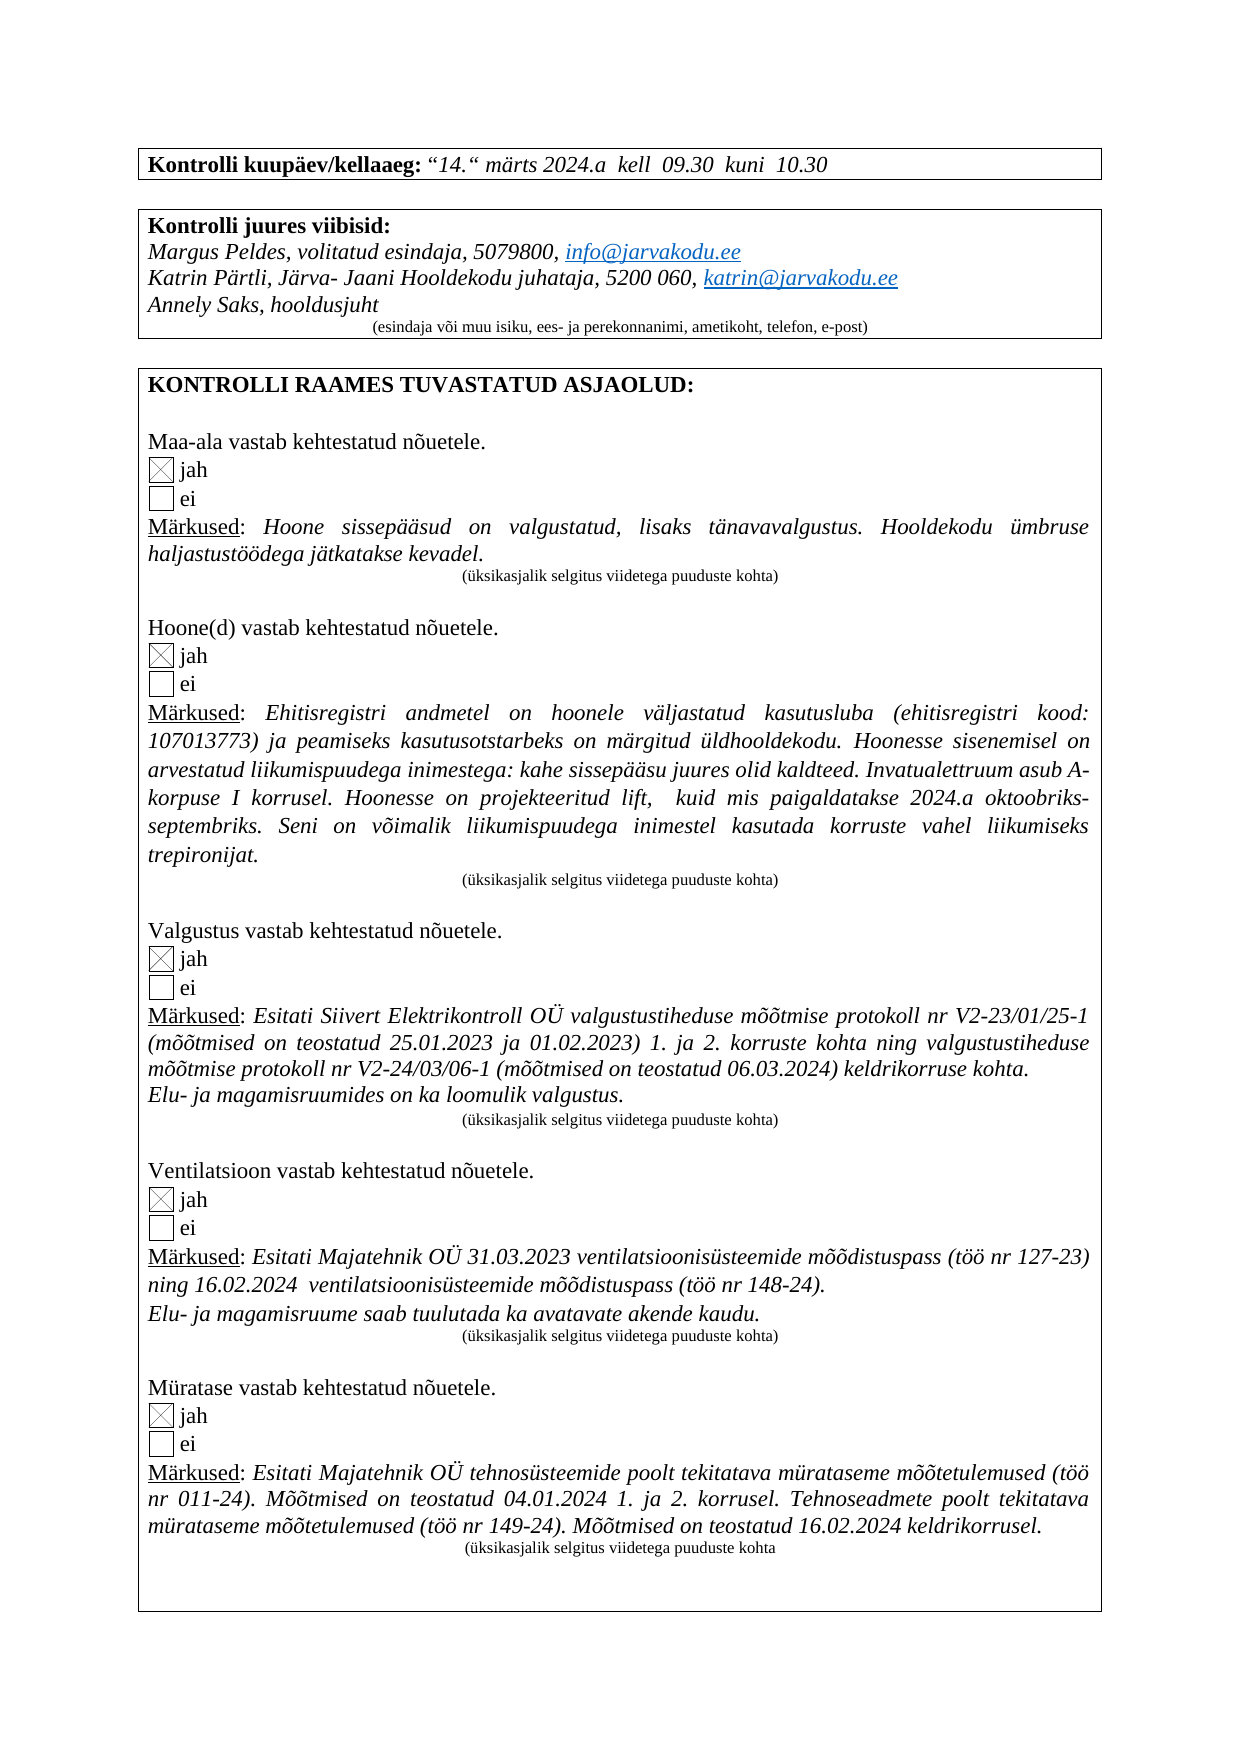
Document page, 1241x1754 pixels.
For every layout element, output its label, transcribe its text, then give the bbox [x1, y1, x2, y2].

text (üksikasjalik selgitus viidetega puuduste kohta) [139, 1107, 1101, 1129]
text jah [139, 453, 1101, 482]
text jah [139, 1399, 1101, 1427]
text ei [139, 1211, 1101, 1240]
text (esindaja või muu isiku, ees- ja perekonnanimi, ametikoht, telefon, e-post) [139, 314, 1101, 338]
text Müratase vastab kehtestatud nõuetele. [139, 1371, 1101, 1399]
text Märkused: Esitati Majatehnik OÜ tehnosüsteemide poolt tekitatava mürataseme mõõtetulemused (töö nr 011-24). Mõõtmised on teostatud 04.01.2024 1. ja 2. korrusel. Tehnoseadmete poolt tekitatava mürataseme mõõtetulemused (töö nr 149-24). Mõõtmised on teostatud 16.02.2024 keldrikorrusel. [139, 1456, 1101, 1538]
text Elu- ja magamisruumides on ka loomulik valgustus. [148, 1081, 1093, 1107]
text Katrin Pärtli, Järva- Jaani Hooldekodu juhataja, 5200 060, katrin@jarvakodu.ee [148, 264, 1093, 291]
text (üksikasjalik selgitus viidetega puuduste kohta) [139, 866, 1101, 889]
text Ventilatsioon vastab kehtestatud nõuetele. [139, 1154, 1101, 1183]
text ei [139, 667, 1101, 696]
text jah [139, 942, 1101, 971]
text ei [139, 482, 1101, 510]
text ei [139, 1427, 1101, 1456]
text jah [139, 1183, 1101, 1211]
text Hoone(d) vastab kehtestatud nõuetele. [139, 610, 1101, 639]
text Kontrolli juures viibisid: [139, 210, 1101, 238]
text Valgustus vastab kehtestatud nõuetele. [139, 914, 1101, 942]
text (üksikasjalik selgitus viidetega puuduste kohta [148, 1538, 1093, 1557]
text (üksikasjalik selgitus viidetega puuduste kohta) [148, 566, 1093, 585]
text Kontrolli kuupäev/kellaaeg: “14.“ märts 2024.a kell 09.30 kuni 10.30 [139, 149, 1101, 179]
text Märkused: Hoone sissepääsud on valgustatud, lisaks tänavavalgustus. Hooldekodu ümbruse haljastustöödega jätkatakse kevadel. [139, 510, 1101, 566]
text Märkused: Esitati Siivert Elektrikontroll OÜ valgustustiheduse mõõtmise protokoll nr V2-23/01/25-1 (mõõtmised on teostatud 25.01.2023 ja 01.02.2023) 1. ja 2. korruste kohta ning valgustustiheduse mõõtmise protokoll nr V2-24/03/06-1 (mõõtmised on teostatud 06.03.2024) keldrikorruse kohta. [139, 999, 1101, 1081]
text Annely Saks, hooldusjuht [148, 291, 1093, 314]
text ei [139, 971, 1101, 999]
text (üksikasjalik selgitus viidetega puuduste kohta) [148, 1326, 1093, 1345]
text jah [139, 639, 1101, 667]
text KONTROLLI RAAMES TUVASTATUD ASJAOLUD: [139, 369, 1101, 397]
text Märkused: Esitati Majatehnik OÜ 31.03.2023 ventilatsioonisüsteemide mõõdistuspass (töö nr 127-23) ning 16.02.2024 ventilatsioonisüsteemide mõõdistuspass (töö nr 148-24). [139, 1240, 1101, 1297]
text Märkused: Ehitisregistri andmetel on hoonele väljastatud kasutusluba (ehitisregistri kood: 107013773) ja peamiseks kasutusotstarbeks on märgitud üldhooldekodu. Hoonesse sisenemisel on arvestatud liikumispuudega inimestega: kahe sissepääsu juures olid kaldteed. Invatualettruum asub A- korpuse I korrusel. Hoonesse on projekteeritud lift, kuid mis paigaldatakse 2024.a oktoobriks- septembriks. Seni on võimalik liikumispuudega inimestel kasutada korruste vahel liikumiseks trepironijat. [139, 696, 1101, 866]
text Elu- ja magamisruume saab tuulutada ka avatavate akende kaudu. [139, 1297, 1101, 1326]
text Margus Peldes, volitatud esindaja, 5079800, info@jarvakodu.ee [148, 238, 1093, 264]
text Maa-ala vastab kehtestatud nõuetele. [139, 425, 1101, 453]
